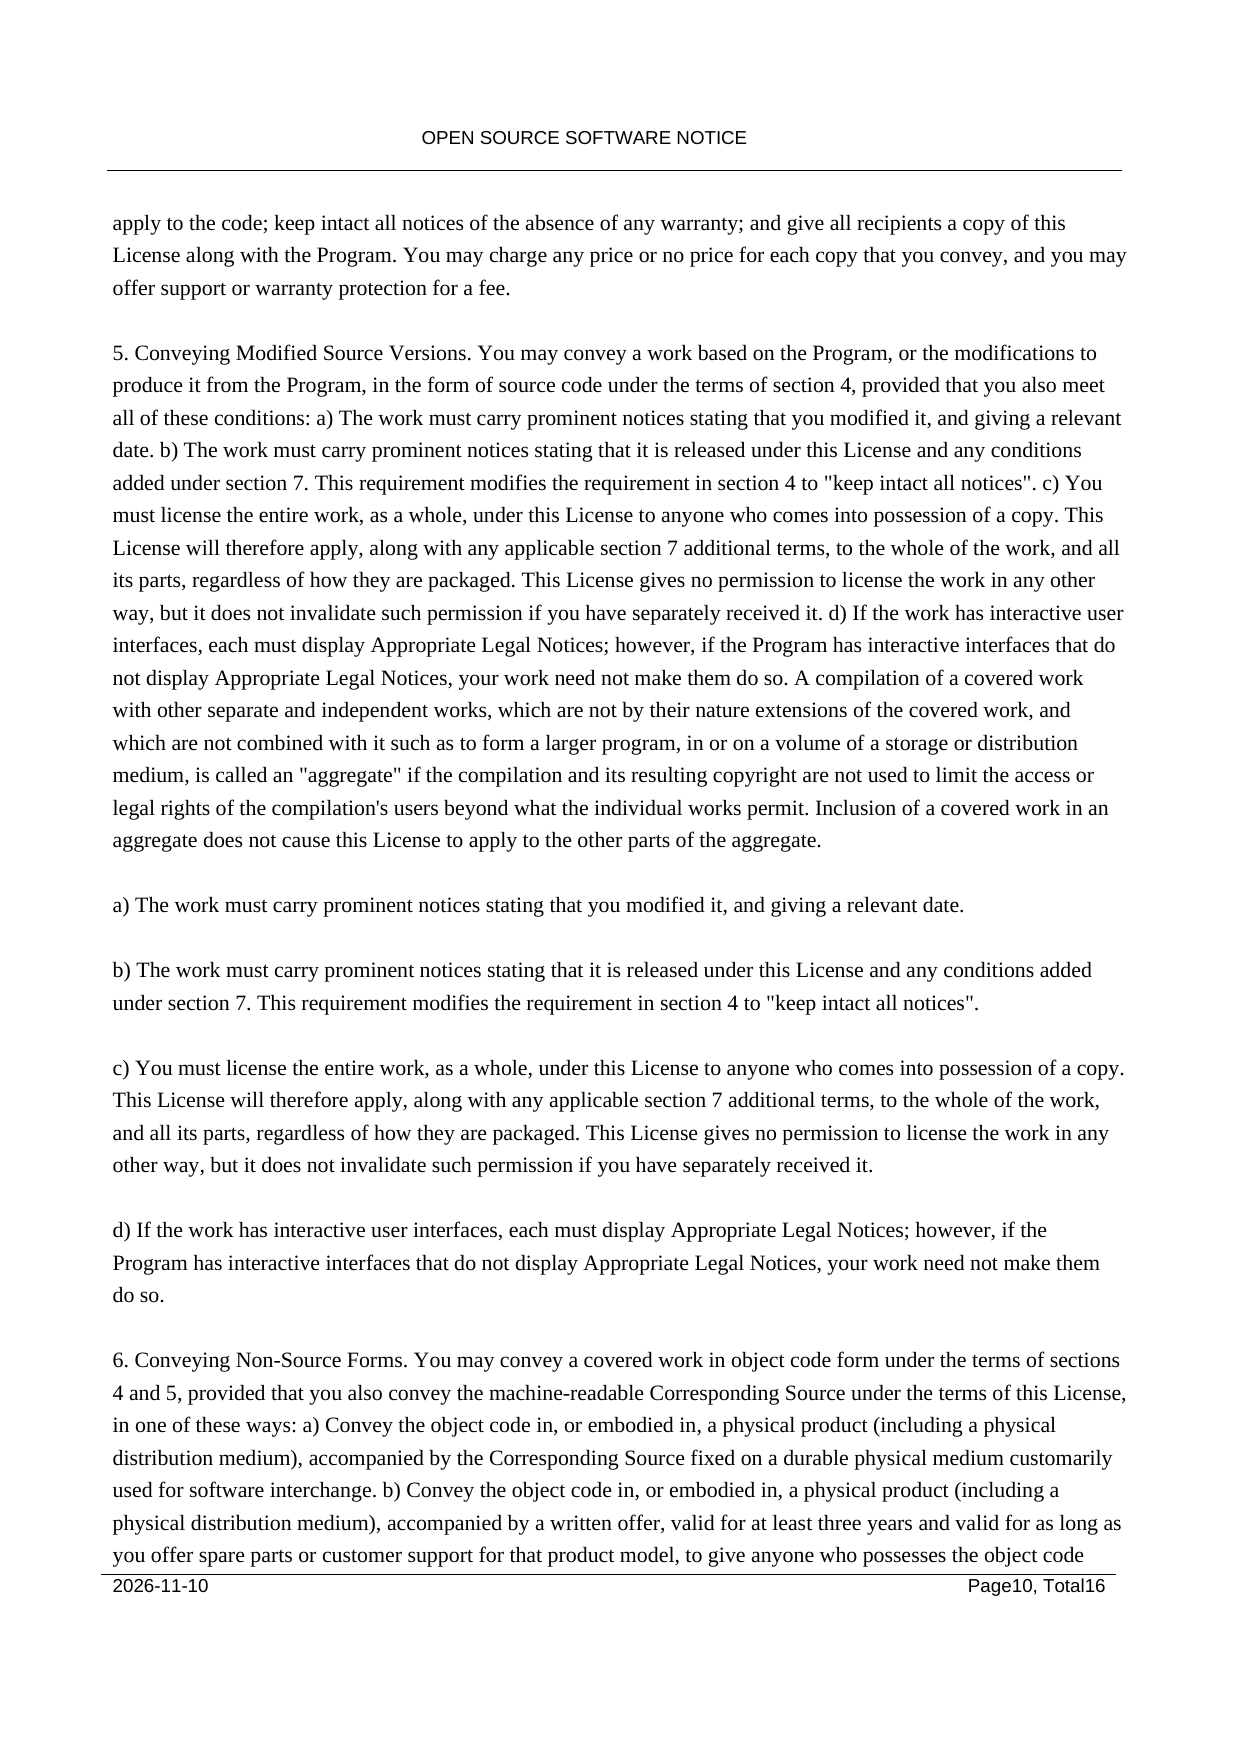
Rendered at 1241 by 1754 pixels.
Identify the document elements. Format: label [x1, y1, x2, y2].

text [112, 206, 1128, 1571]
